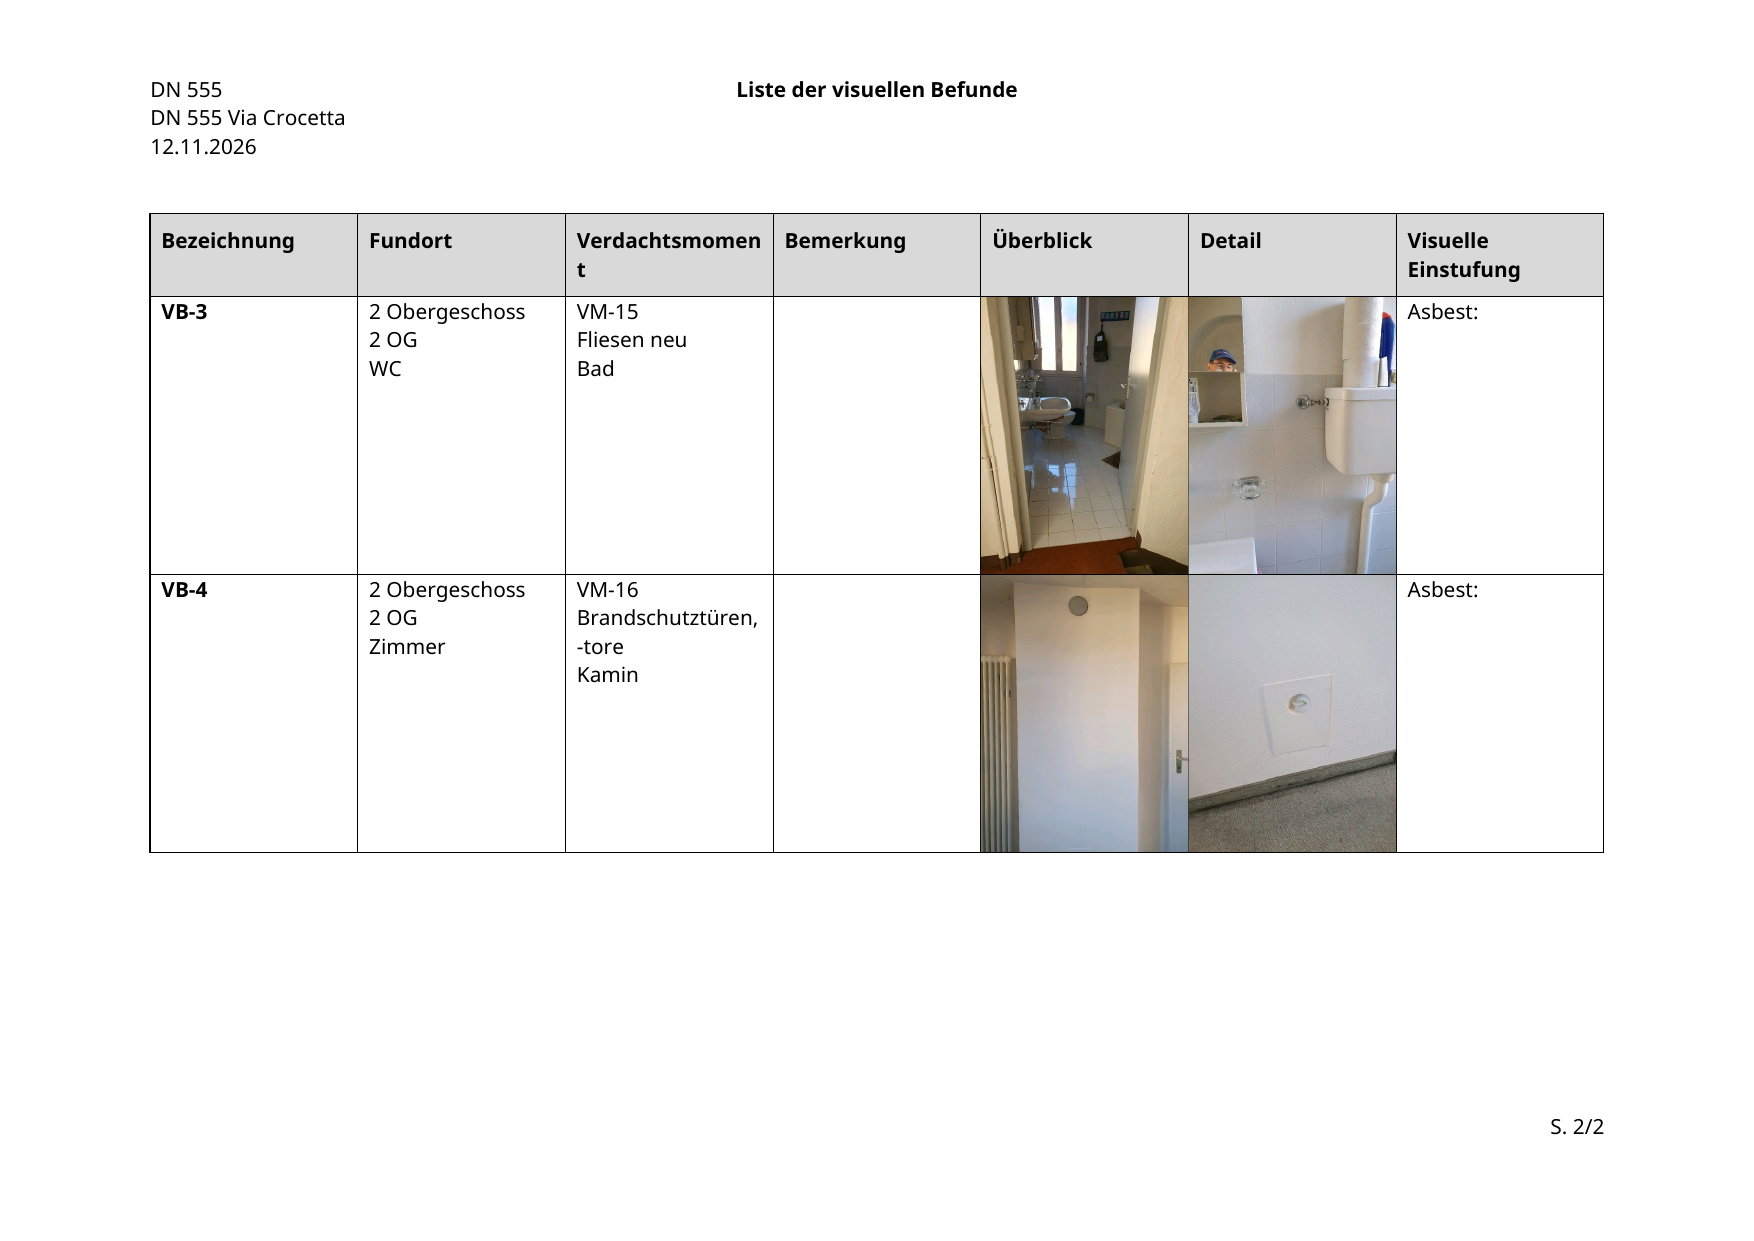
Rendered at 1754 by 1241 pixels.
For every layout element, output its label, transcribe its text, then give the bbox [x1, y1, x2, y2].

table_cell 2 Obergeschoss 2 OG WC [358, 297, 565, 574]
table_cell 2 Obergeschoss 2 OG Zimmer [358, 575, 565, 852]
table_cell VM-15 Fliesen neu Bad [566, 297, 773, 574]
table_header Bezeichnung [151, 214, 357, 296]
table_header Detail [1189, 214, 1396, 296]
table_cell VB-3 [151, 297, 357, 574]
table_header Überblick [981, 214, 1188, 296]
table_cell VM-16 Brandschutztüren, -tore Kamin [566, 575, 773, 852]
table_cell [774, 297, 980, 574]
table_cell VB-4 [151, 575, 357, 852]
table_cell Asbest: [1397, 575, 1603, 852]
table_cell [774, 575, 980, 852]
picture [980, 297, 1397, 574]
table_header Verdachtsmoment [566, 214, 773, 296]
table_header Bemerkung [774, 214, 980, 296]
table_header Visuelle Einstufung [1397, 214, 1603, 296]
table_cell Asbest: [1397, 297, 1603, 574]
table_header Fundort [358, 214, 565, 296]
picture [980, 575, 1397, 852]
